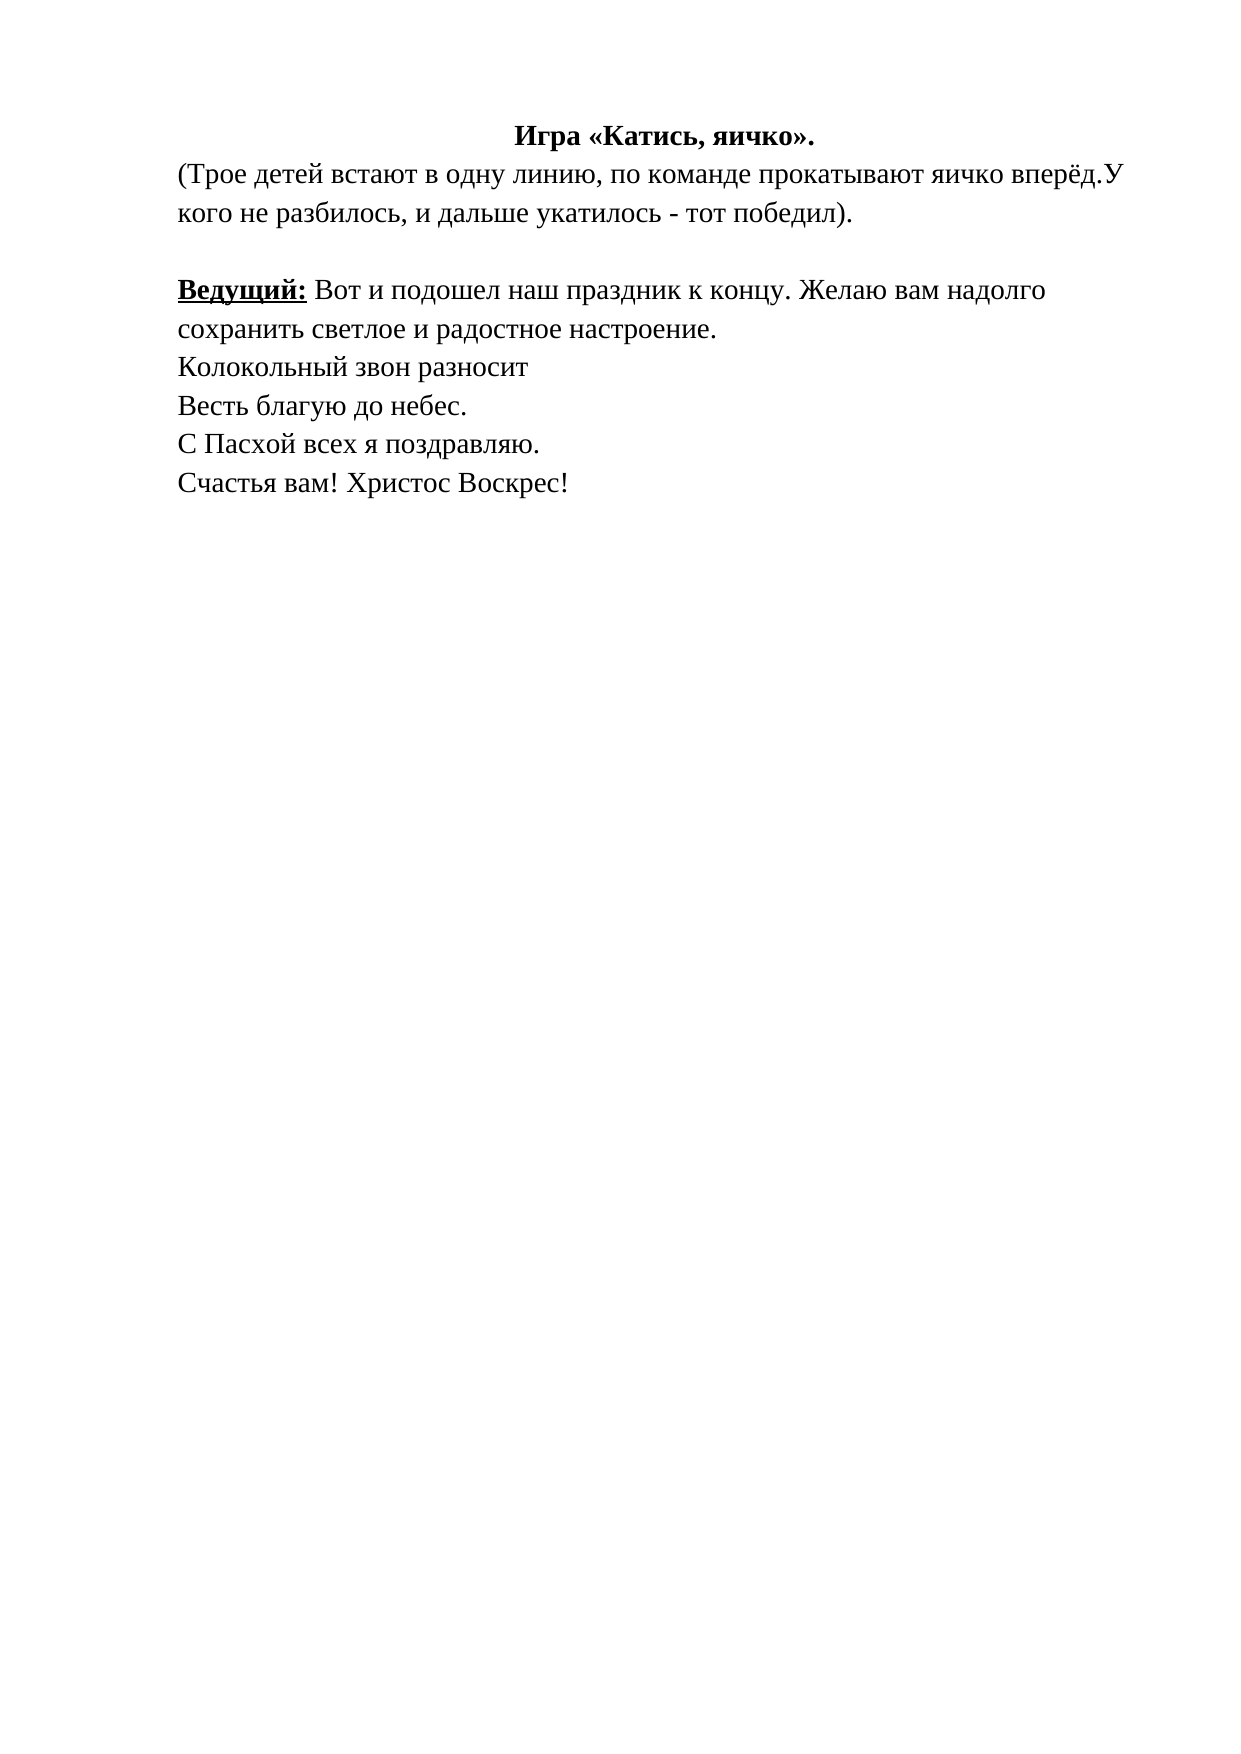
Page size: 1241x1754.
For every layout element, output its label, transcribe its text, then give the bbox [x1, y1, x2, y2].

text Колокольный звон разносит [177, 349, 1152, 383]
text (Трое детей встают в одну линию, по команде прокатывают яичко вперёд.У кого не разбилось, и дальше укатилось - тот победил). [177, 157, 1152, 229]
text Игра «Катись, яичко». [177, 118, 1152, 152]
text Ведущий: Вот и подошел наш праздник к концу. Желаю вам надолго сохранить светлое и радостное настроение. [177, 272, 1152, 344]
text Весть благую до небес. [177, 388, 1152, 421]
text Счастья вам! Христос Воскрес! [177, 465, 1152, 498]
text С Пасхой всех я поздравляю. [177, 426, 1152, 460]
